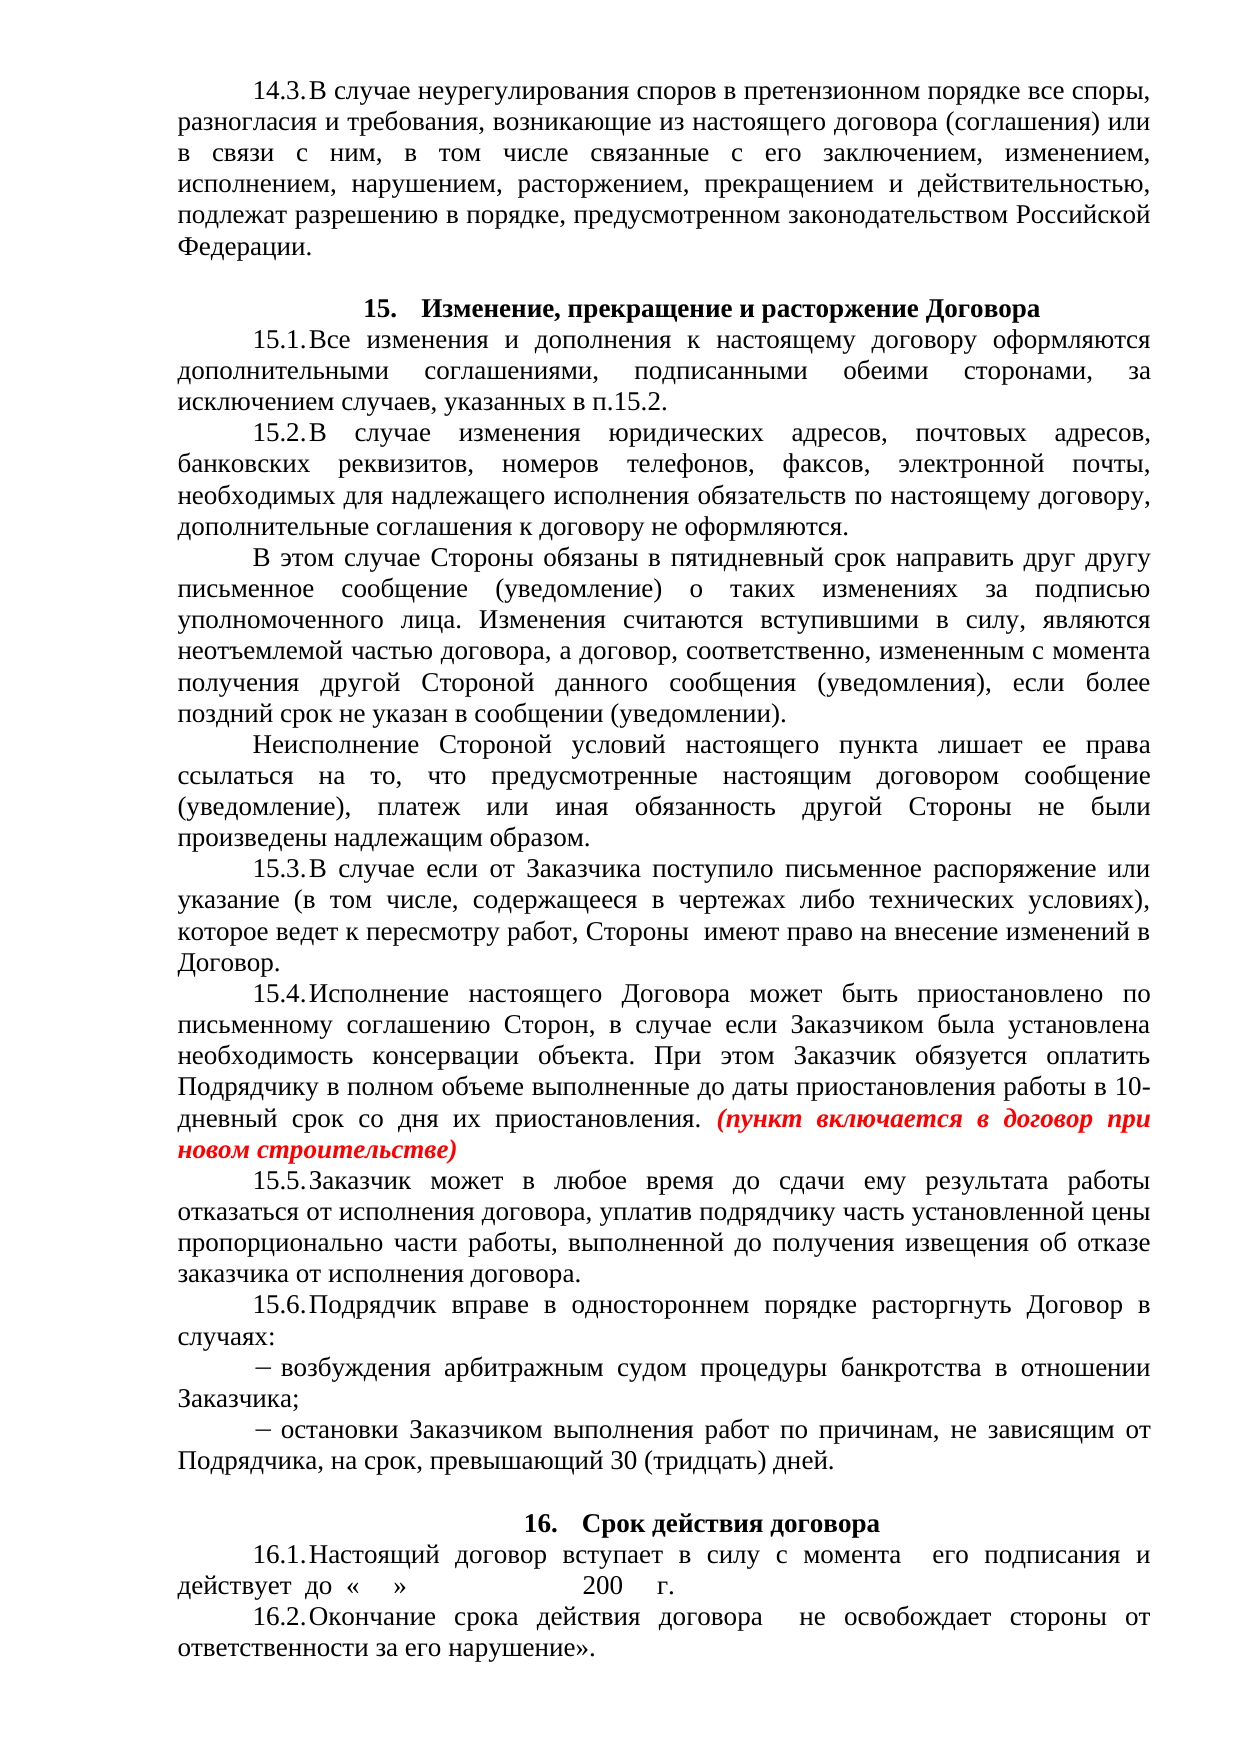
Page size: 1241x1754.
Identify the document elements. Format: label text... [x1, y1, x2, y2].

list Окончание срока действия договора не освобождает стороны от ответственности за его нарушение». [177, 1600, 1152, 1662]
text В этом случае Стороны обязаны в пятидневный срок направить друг другу письменное сообщение (уведомление) о таких изменениях за подписью уполномоченного лица. Изменения считаются вступившими в силу, являются неотъемлемой частью договора, а договор, соответственно, измененным с момента получения другой Стороной данного сообщения (уведомления), если более поздний срок не указан в сообщении (уведомлении). [177, 541, 1152, 728]
list остановки Заказчиком выполнения работ по причинам, не зависящим от Подрядчика, на срок, превышающий 30 (тридцать) дней. [177, 1413, 1152, 1476]
list Подрядчик вправе в одностороннем порядке расторгнуть Договор в случаях: [177, 1288, 1152, 1351]
list Изменение, прекращение и расторжение Договора [177, 292, 1152, 323]
list В случае изменения юридических адресов, почтовых адресов, банковских реквизитов, номеров телефонов, факсов, электронной почты, необходимых для надлежащего исполнения обязательств по настоящему договору, дополнительные соглашения к договору не оформляются. [177, 416, 1152, 541]
list Настоящий договор вступает в силу с момента его подписания и действует до « » 200 г. [177, 1538, 1152, 1600]
list Все изменения и дополнения к настоящему договору оформляются дополнительными соглашениями, подписанными обеими сторонами, за исключением случаев, указанных в п.15.2. [177, 323, 1152, 416]
list Срок действия договора [177, 1507, 1152, 1538]
list Исполнение настоящего Договора может быть приостановлено по письменному соглашению Сторон, в случае если Заказчиком была установлена необходимость консервации объекта. При этом Заказчик обязуется оплатить Подрядчику в полном объеме выполненные до даты приостановления работы в 10-дневный срок со дня их приостановления. (пункт включается в договор при новом строительстве) [177, 977, 1152, 1164]
list Заказчик может в любое время до сдачи ему результата работы отказаться от исполнения договора, уплатив подрядчику часть установленной цены пропорционально части работы, выполненной до получения извещения об отказе заказчика от исполнения договора. [177, 1164, 1152, 1288]
list В случае если от Заказчика поступило письменное распоряжение или указание (в том числе, содержащееся в чертежах либо технических условиях), которое ведет к пересмотру работ, Стороны имеют право на внесение изменений в Договор. [177, 852, 1152, 977]
list возбуждения арбитражным судом процедуры банкротства в отношении Заказчика; [177, 1351, 1152, 1413]
list В случае неурегулирования споров в претензионном порядке все споры, разногласия и требования, возникающие из настоящего договора (соглашения) или в связи с ним, в том числе связанные с его заключением, изменением, исполнением, нарушением, расторжением, прекращением и действительностью, подлежат разрешению в порядке, предусмотренном законодательством Российской Федерации. [177, 74, 1152, 261]
text Неисполнение Стороной условий настоящего пункта лишает ее права ссылаться на то, что предусмотренные настоящим договором сообщение (уведомление), платеж или иная обязанность другой Стороны не были произведены надлежащим образом. [177, 728, 1152, 852]
